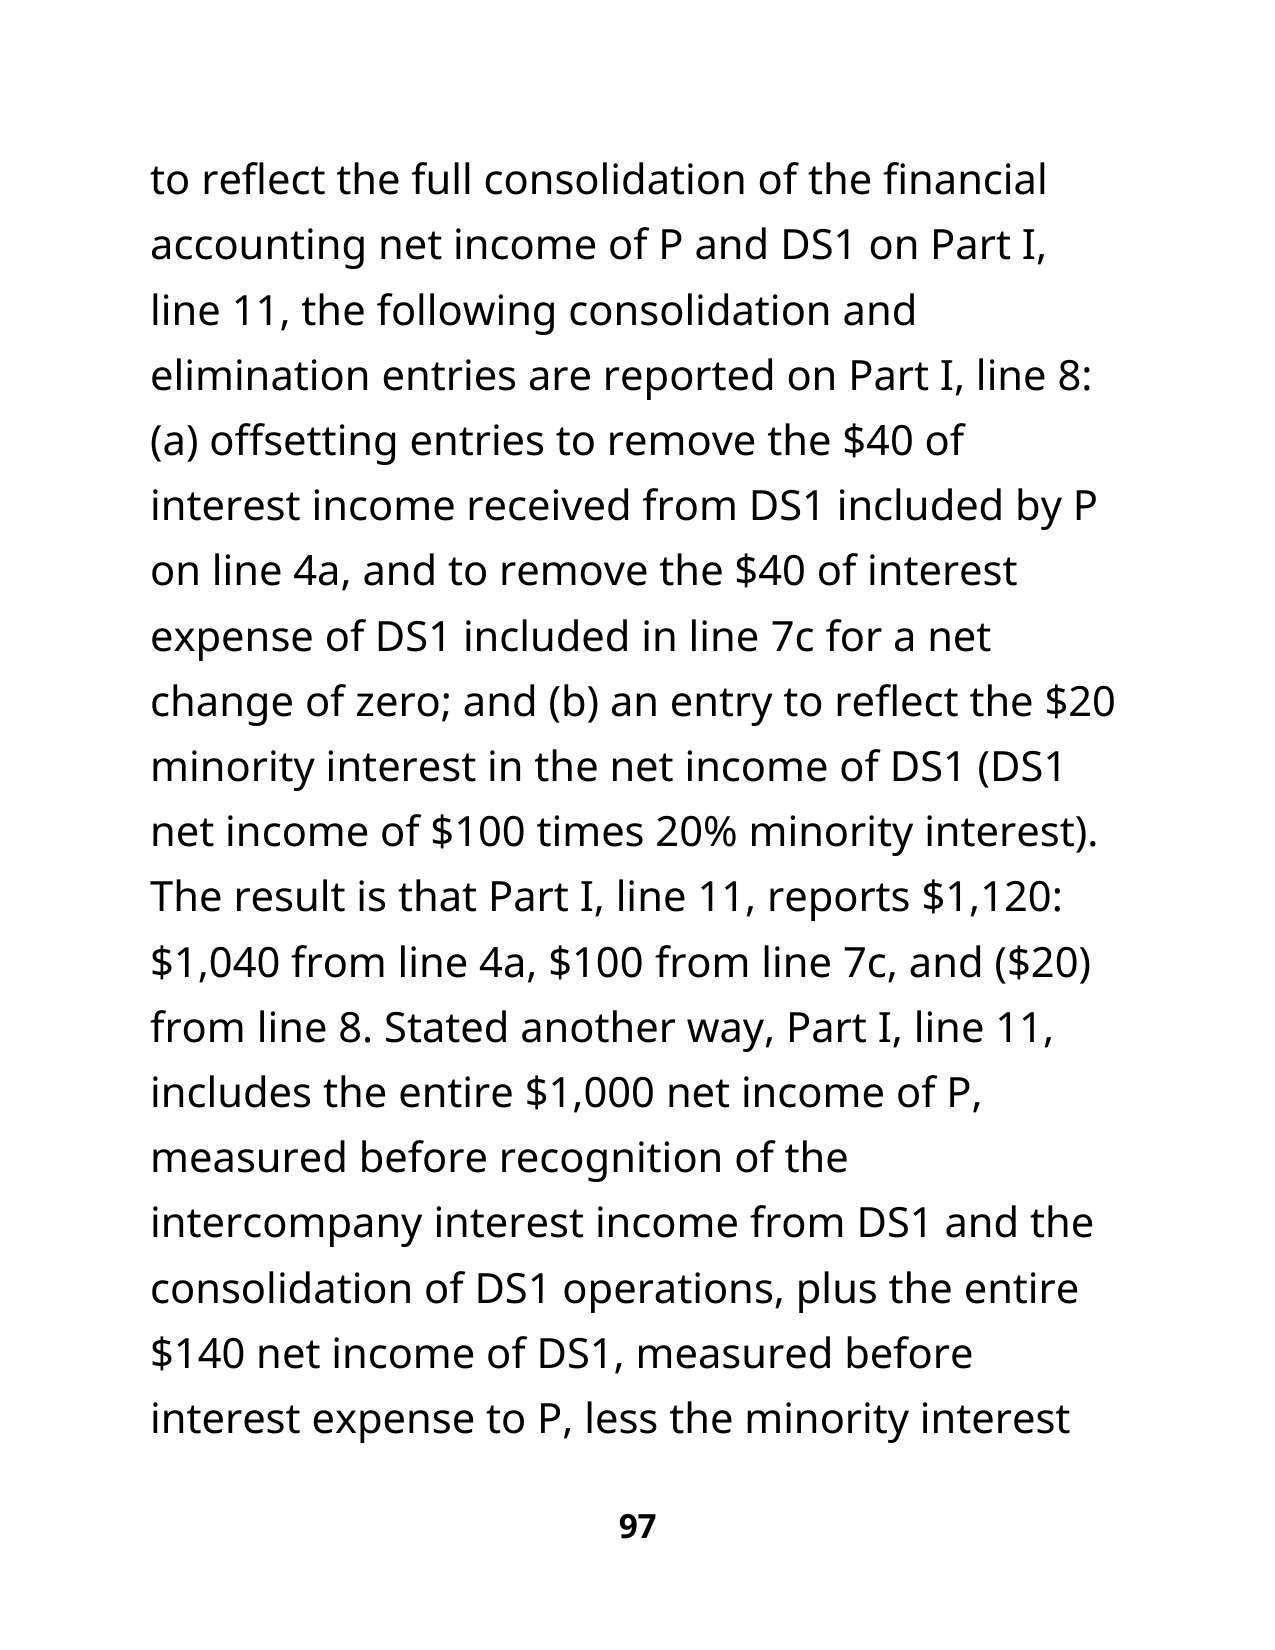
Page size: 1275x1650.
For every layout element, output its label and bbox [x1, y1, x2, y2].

text [150, 150, 1125, 1446]
